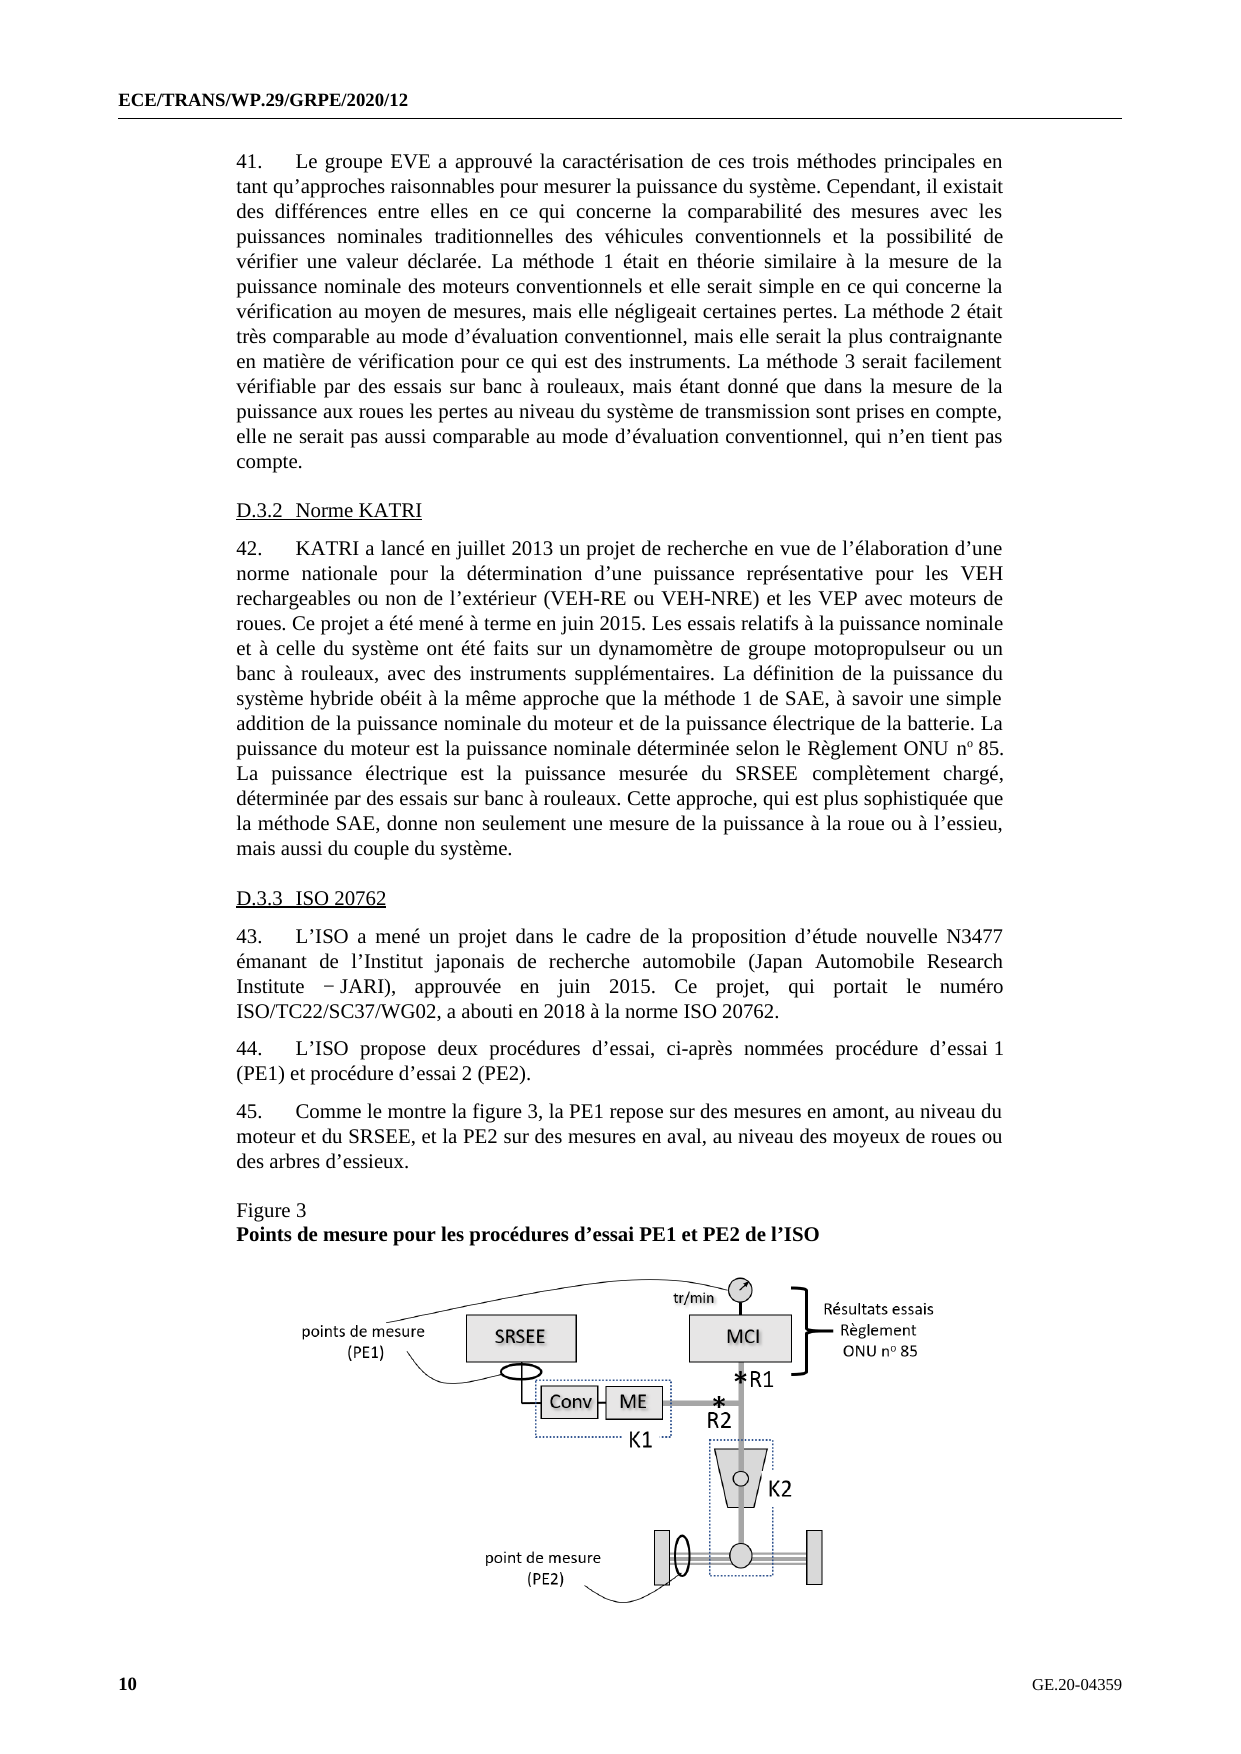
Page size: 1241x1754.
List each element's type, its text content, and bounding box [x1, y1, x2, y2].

subtitle Figure 3 [236, 1198, 1004, 1222]
text 42. KATRI a lancé en juillet 2013 un projet de recherche en vue de l’élaboration d’une norme nationale pour la détermination d’une puissance représentative pour les VEH rechargeables ou non de l’extérieur (VEH-RE ou VEH-NRE) et les VEP avec moteurs de roues. Ce projet a été mené à terme en juin 2015. Les essais relatifs à la puissance nominale et à celle du système ont été faits sur un dynamomètre de groupe motopropulseur ou un banc à rouleaux, avec des instruments supplémentaires. La définition de la puissance du système hybride obéit à la même approche que la méthode 1 de SAE, à savoir une simple addition de la puissance nominale du moteur et de la puissance électrique de la batterie. La puissance du moteur est la puissance nominale déterminée selon le Règlement ONU no 85. La puissance électrique est la puissance mesurée du SRSEE complètement chargé, déterminée par des essais sur banc à rouleaux. Cette approche, qui est plus sophistiquée que la méthode SAE, donne non seulement une mesure de la puissance à la roue ou à l’essieu, mais aussi du couple du système. [236, 535, 1004, 860]
text 45. Comme le montre la figure 3, la PE1 repose sur des mesures en amont, au niveau du moteur et du SRSEE, et la PE2 sur des mesures en aval, au niveau des moyeux de roues ou des arbres d’essieux. [236, 1098, 1004, 1173]
text 41. Le groupe EVE a approuvé la caractérisation de ces trois méthodes principales en tant qu’approches raisonnables pour mesurer la puissance du système. Cependant, il existait des différences entre elles en ce qui concerne la comparabilité des mesures avec les puissances nominales traditionnelles des véhicules conventionnels et la possibilité de vérifier une valeur déclarée. La méthode 1 était en théorie similaire à la mesure de la puissance nominale des moteurs conventionnels et elle serait simple en ce qui concerne la vérification au moyen de mesures, mais elle négligeait certaines pertes. La méthode 2 était très comparable au mode d’évaluation conventionnel, mais elle serait la plus contraignante en matière de vérification pour ce qui est des instruments. La méthode 3 serait facilement vérifiable par des essais sur banc à rouleaux, mais étant donné que dans la mesure de la puissance aux roues les pertes au niveau du système de transmission sont prises en compte, elle ne serait pas aussi comparable au mode d’évaluation conventionnel, qui n’en tient pas compte. [236, 148, 1004, 473]
picture [298, 1258, 942, 1608]
text 43. L’ISO a mené un projet dans le cadre de la proposition d’étude nouvelle N3477 émanant de l’Institut japonais de recherche automobile (Japan Automobile Research Institute − JARI), approuvée en juin 2015. Ce projet, qui portait le numéro ISO/TC22/SC37/WG02, a abouti en 2018 à la norme ISO 20762. [236, 923, 1004, 1023]
subtitle Points de mesure pour les procédures d’essai PE1 et PE2 de l’ISO [236, 1222, 1004, 1246]
text D.3.2 Norme KATRI [118, 498, 1004, 523]
text D.3.3 ISO 20762 [118, 885, 1004, 910]
text 44. L’ISO propose deux procédures d’essai, ci-après nommées procédure d’essai 1 (PE1) et procédure d’essai 2 (PE2). [236, 1035, 1004, 1085]
